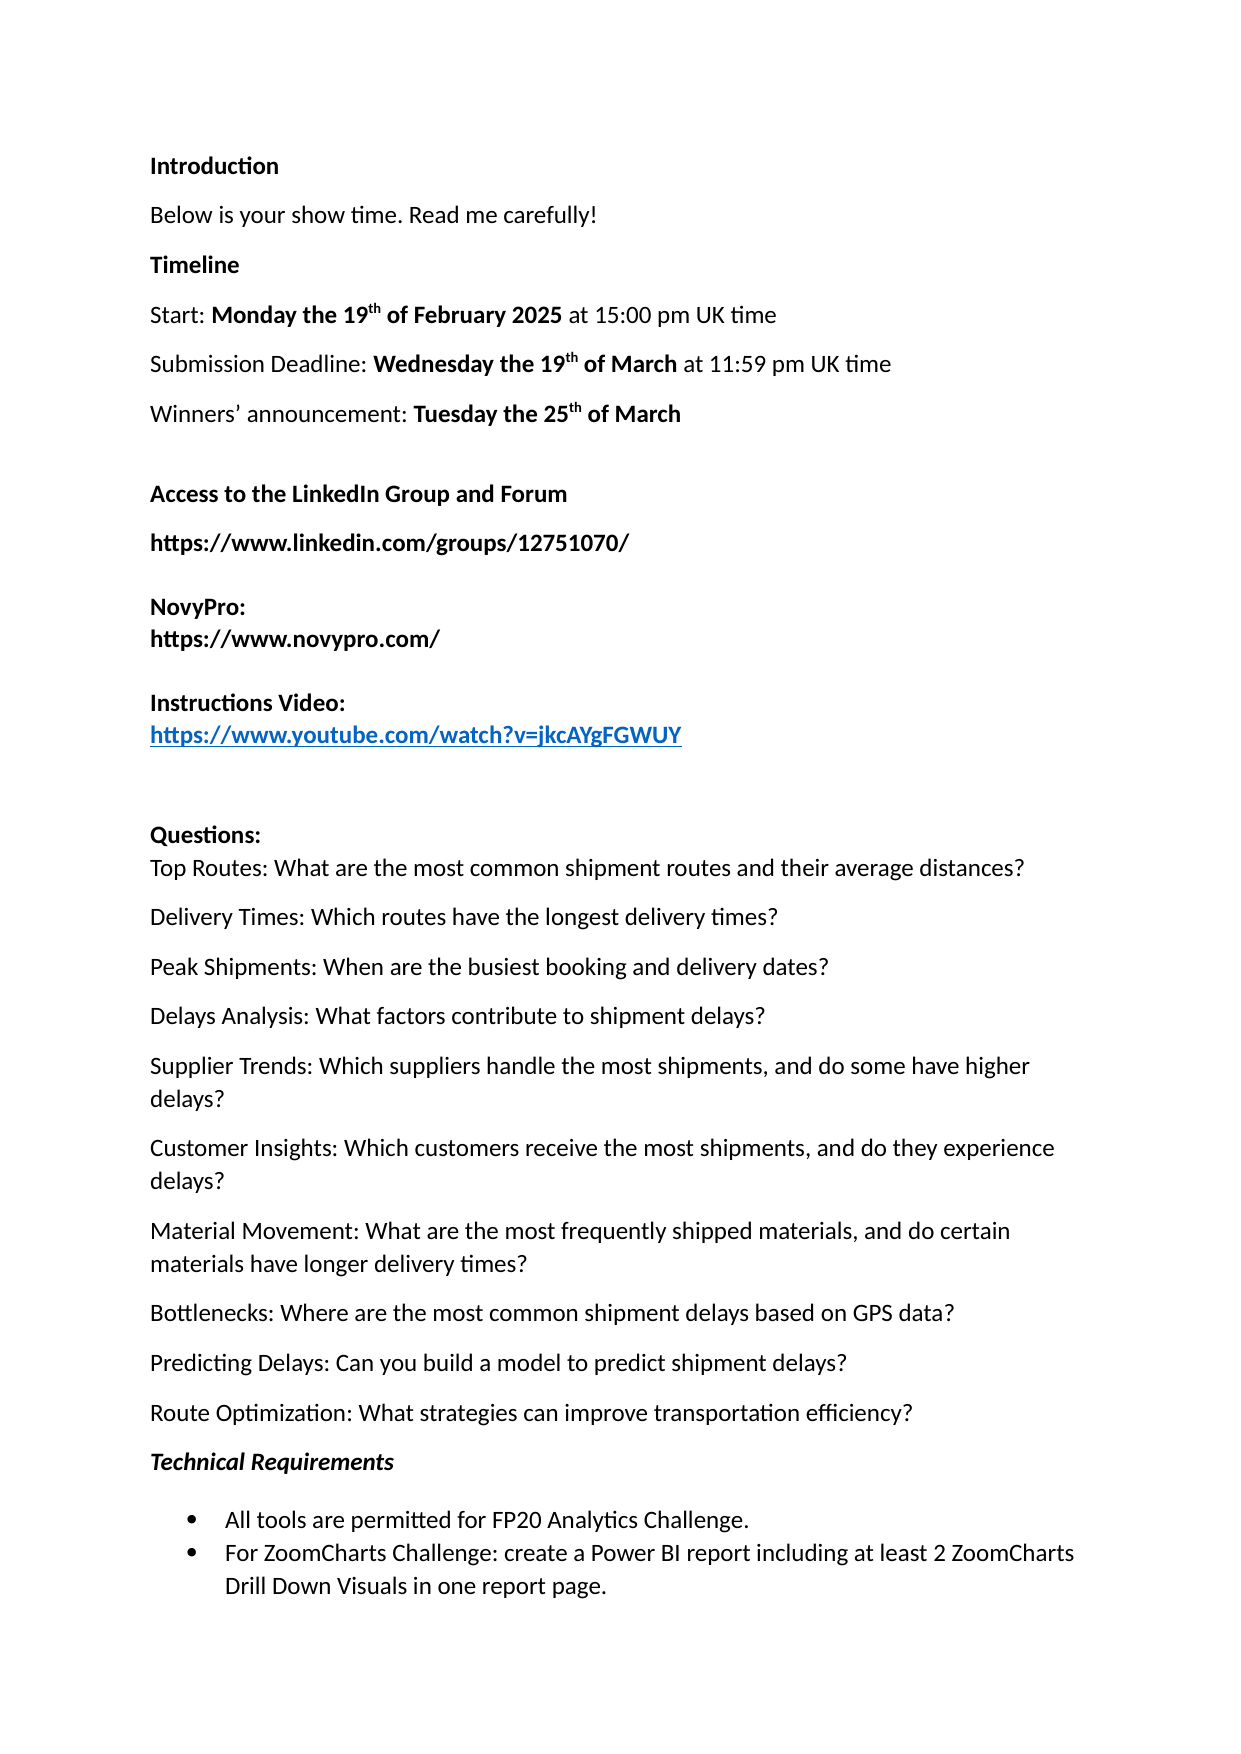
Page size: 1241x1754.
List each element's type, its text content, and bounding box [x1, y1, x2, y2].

text Predicting Delays: Can you build a model to predict shipment delays? [150, 1347, 1090, 1378]
text Delivery Times: Which routes have the longest delivery times? [150, 901, 1090, 932]
text Bottlenecks: Where are the most common shipment delays based on GPS data? [150, 1297, 1090, 1328]
text Winners’ announcement: Tuesday the 25th of March [150, 398, 1090, 428]
text Top Routes: What are the most common shipment routes and their average distances? [150, 852, 1090, 882]
text Delays Analysis: What factors contribute to shipment delays? [150, 1000, 1090, 1031]
text Peak Shipments: When are the busiest booking and delivery dates? [150, 951, 1090, 981]
subtitle Technical Requirements [150, 1446, 1090, 1477]
text Material Movement: What are the most frequently shipped materials, and do certain materials have longer delivery times? [150, 1215, 1090, 1278]
text Access to the LinkedIn Group and Forum [150, 447, 1090, 508]
list All tools are permitted for FP20 Analytics Challenge. [187, 1504, 1090, 1535]
subtitle Questions: [150, 819, 1090, 849]
text Submission Deadline: Wednesday the 19th of March at 11:59 pm UK time [150, 348, 1090, 379]
text https://www.linkedin.com/groups/12751070/ NovyPro: https://www.novypro.com/ Instructions Video: https://www.youtube.com/watch?v=jkcAYgFGWUY [150, 527, 1090, 750]
text Below is your show time. Read me carefully! [150, 199, 1090, 230]
text Introduction [150, 150, 1090, 181]
text Start: Monday the 19th of February 2025 at 15:00 pm UK time [150, 299, 1090, 329]
text Supplier Trends: Which suppliers handle the most shipments, and do some have higher delays? [150, 1050, 1090, 1113]
text Customer Insights: Which customers receive the most shipments, and do they experience delays? [150, 1132, 1090, 1196]
text Timeline [150, 249, 1090, 280]
text Route Optimization: What strategies can improve transportation efficiency? [150, 1397, 1090, 1427]
list For ZoomCharts Challenge: create a Power BI report including at least 2 ZoomCharts Drill Down Visuals in one report page. [187, 1537, 1090, 1601]
